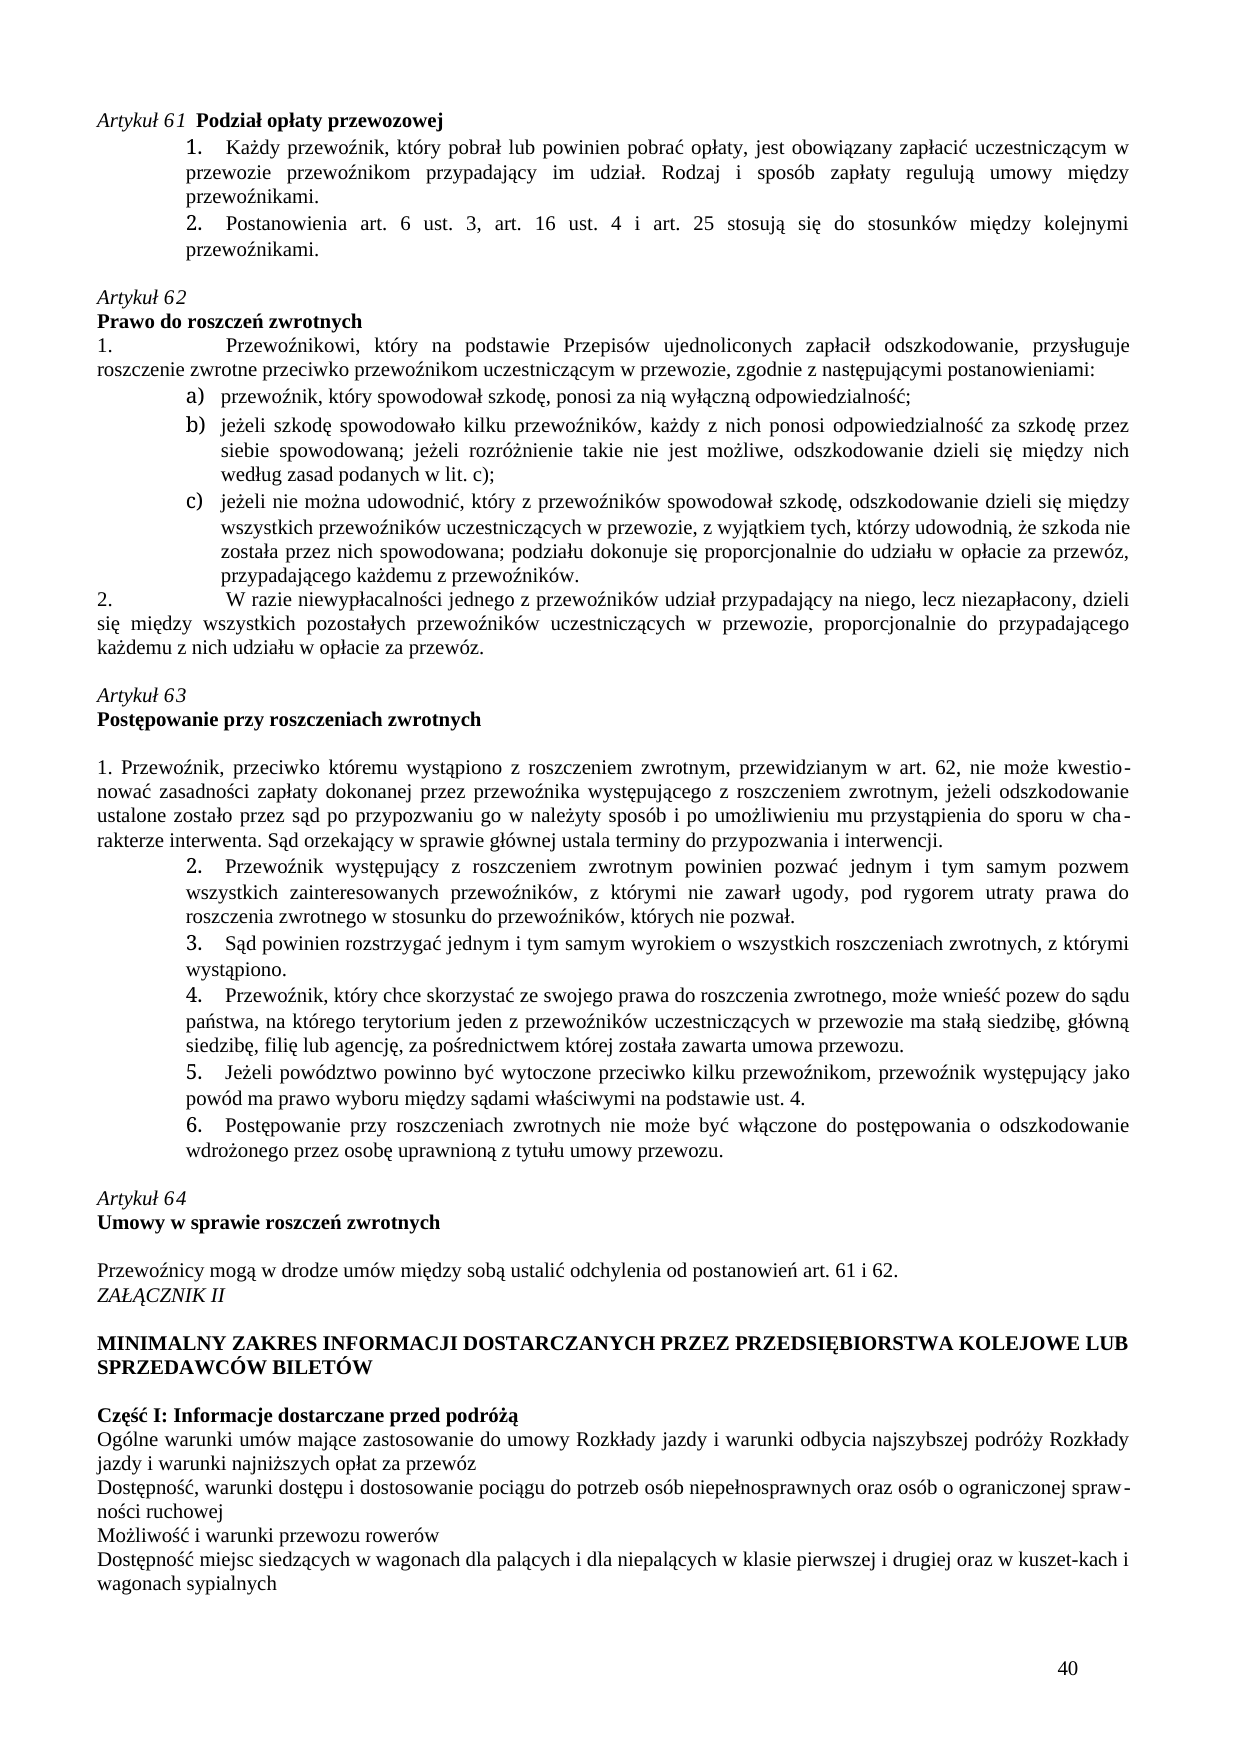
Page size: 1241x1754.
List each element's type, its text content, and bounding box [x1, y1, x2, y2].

text Artykuł 62 [97, 285, 1131, 309]
text ZAŁĄCZNIK II [97, 1282, 1131, 1307]
list Jeżeli powództwo powinno być wytoczone przeciwko kilku przewoźnikom, przewoźnik występujący jako powód ma prawo wyboru między sądami właściwymi na podstawie ust. 4. [186, 1057, 1131, 1110]
text SPRZEDAWCÓW BILETÓW [97, 1355, 1131, 1379]
list Przewoźnik występujący z roszczeniem zwrotnym powinien pozwać jednym i tym samym pozwem wszystkich zainteresowanych przewoźników, z którymi nie zawarł ugody, pod rygorem utraty prawa do roszczenia zwrotnego w stosunku do przewoźników, których nie pozwał. [186, 852, 1131, 928]
text Dostępność miejsc siedzących w wagonach dla palących i dla niepalących w klasie pierwszej i drugiej oraz w kuszet-kach i wagonach sypialnych [97, 1547, 1131, 1595]
text Ogólne warunki umów mające zastosowanie do umowy Rozkłady jazdy i warunki odbycia najszybszej podróży Rozkłady jazdy i warunki najniższych opłat za przewóz [97, 1427, 1131, 1475]
text Artykuł 63 [97, 683, 1131, 707]
text 2. W razie niewypłacalności jednego z przewoźników udział przypadający na niego, lecz niezapłacony, dzieli się między wszystkich pozostałych przewoźników uczestniczących w przewozie, proporcjonalnie do przypadającego każdemu z nich udziału w opłacie za przewóz. [97, 587, 1131, 659]
text Przewoźnicy mogą w drodze umów między sobą ustalić odchylenia od postanowień art. 61 i 62. [97, 1258, 1131, 1282]
list przewoźnik, który spowodował szkodę, ponosi za nią wyłączną odpowiedzialność; [186, 381, 1131, 410]
text Możliwość i warunki przewozu rowerów [97, 1523, 1131, 1547]
list jeżeli szkodę spowodowało kilku przewoźników, każdy z nich ponosi odpowiedzialność za szkodę przez siebie spowodowaną; jeżeli rozróżnienie takie nie jest możliwe, odszkodowanie dzieli się między nich według zasad podanych w lit. c); [186, 410, 1131, 486]
list Postanowienia art. 6 ust. 3, art. 16 ust. 4 i art. 25 stosują się do stosunków między kolejnymi przewoźnikami. [186, 208, 1131, 261]
list Sąd powinien rozstrzygać jednym i tym samym wyrokiem o wszystkich roszczeniach zwrotnych, z którymi wystąpiono. [186, 928, 1131, 981]
text Część I: Informacje dostarczane przed podróżą [97, 1403, 1131, 1427]
text Umowy w sprawie roszczeń zwrotnych [97, 1210, 1131, 1234]
text Dostępność, warunki dostępu i dostosowanie pociągu do potrzeb osób niepełnosprawnych oraz osób o ograniczonej sprawności ruchowej [97, 1475, 1131, 1523]
text Artykuł 64 [97, 1186, 1131, 1210]
list Przewoźnik, który chce skorzystać ze swojego prawa do roszczenia zwrotnego, może wnieść pozew do sądu państwa, na którego terytorium jeden z przewoźników uczestniczących w przewozie ma stałą siedzibę, główną siedzibę, filię lub agencję, za pośrednictwem której została zawarta umowa przewozu. [186, 981, 1131, 1057]
text Prawo do roszczeń zwrotnych [97, 309, 1131, 333]
text Artykuł 61 Podział opłaty przewozowej [97, 108, 1131, 132]
text MINIMALNY ZAKRES INFORMACJI DOSTARCZANYCH PRZEZ PRZEDSIĘBIORSTWA KOLEJOWE LUB [97, 1331, 1131, 1355]
list Postępowanie przy roszczeniach zwrotnych nie może być włączone do postępowania o odszkodowanie wdrożonego przez osobę uprawnioną z tytułu umowy przewozu. [186, 1110, 1131, 1162]
text Postępowanie przy roszczeniach zwrotnych [97, 707, 1131, 731]
list Każdy przewoźnik, który pobrał lub powinien pobrać opłaty, jest obowiązany zapłacić uczestniczącym w przewozie przewoźnikom przypadający im udział. Rodzaj i sposób zapłaty regulują umowy między przewoźnikami. [186, 132, 1131, 208]
text 1. Przewoźnikowi, który na podstawie Przepisów ujednoliconych zapłacił odszkodowanie, przysługuje roszczenie zwrotne przeciwko przewoźnikom uczestniczącym w przewozie, zgodnie z następującymi postanowieniami: [97, 333, 1131, 381]
list jeżeli nie można udowodnić, który z przewoźników spowodował szkodę, odszkodowanie dzieli się między wszystkich przewoźników uczestniczących w przewozie, z wyjątkiem tych, którzy udowodnią, że szkoda nie została przez nich spowodowana; podziału dokonuje się proporcjonalnie do udziału w opłacie za przewóz, przypadającego każdemu z przewoźników. [186, 486, 1131, 587]
text 1. Przewoźnik, przeciwko któremu wystąpiono z roszczeniem zwrotnym, przewidzianym w art. 62, nie może kwestionować zasadności zapłaty dokonanej przez przewoźnika występującego z roszczeniem zwrotnym, jeżeli odszkodowanie ustalone zostało przez sąd po przypozwaniu go w należyty sposób i po umożliwieniu mu przystąpienia do sporu w charakterze interwenta. Sąd orzekający w sprawie głównej ustala terminy do przypozwania i interwencji. [97, 755, 1131, 852]
